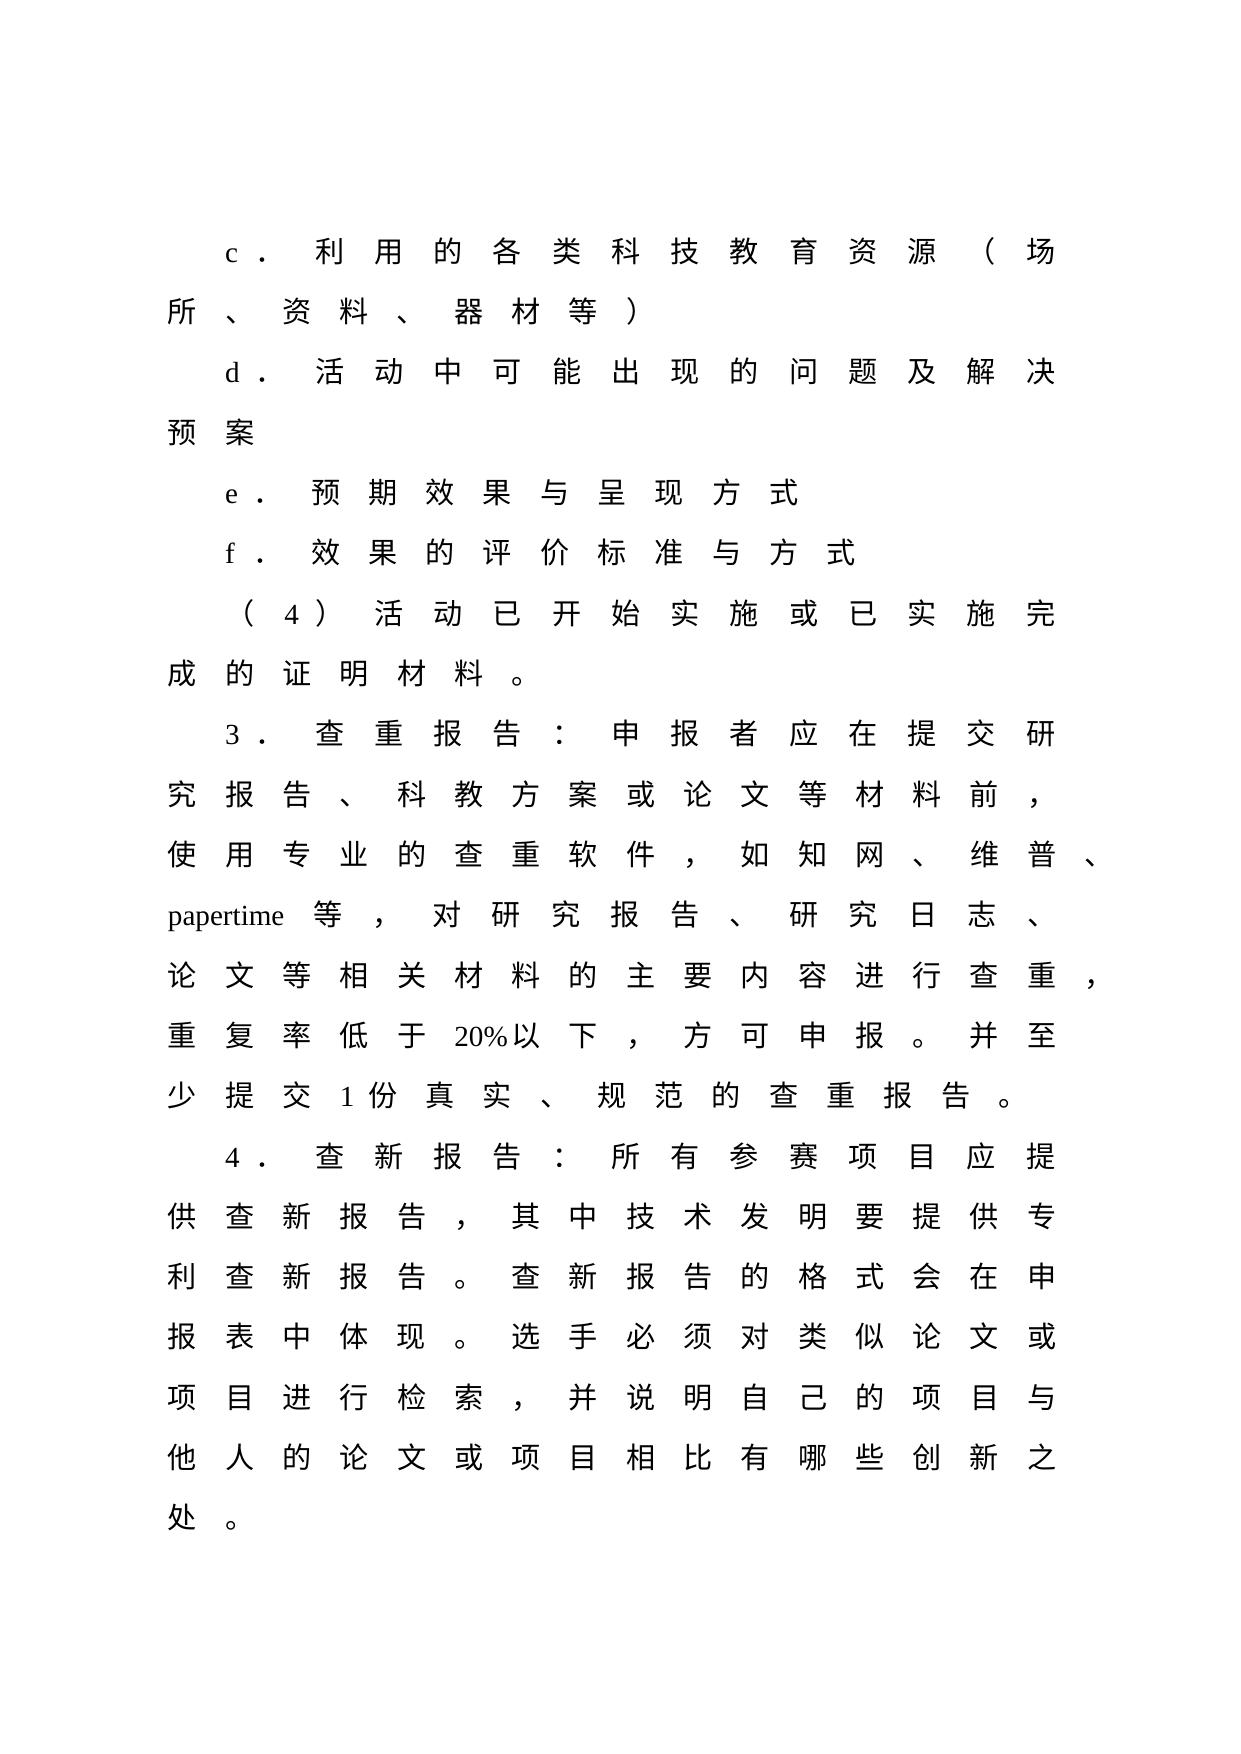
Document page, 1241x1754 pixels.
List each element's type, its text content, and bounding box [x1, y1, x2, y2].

text e．预期效果与呈现方式 [168, 461, 1084, 521]
text 4．查新报告：所有参赛项目应提供查新报告，其中技术发明要提供专利查新报告。查新报告的格式会在申报表中体现。选手必须对类似论文或项目进行检索，并说明自己的项目与他人的论文或项目相比有哪些创新之处。 [168, 1124, 1084, 1546]
text c．利用的各类科技教育资源（场所、资料、器材等） [168, 219, 1084, 340]
text f．效果的评价标准与方式 [168, 521, 1084, 581]
text d．活动中可能出现的问题及解决预案 [168, 340, 1084, 461]
text （4）活动已开始实施或已实施完成的证明材料。 [168, 581, 1084, 702]
text 3．查重报告：申报者应在提交研究报告、科教方案或论文等材料前，使用专业的查重软件，如知网、维普、papertime等，对研究报告、研究日志、论文等相关材料的主要内容进行查重，重复率低于20%以下，方可申报。并至少提交1份真实、规范的查重报告。 [168, 702, 1084, 1124]
